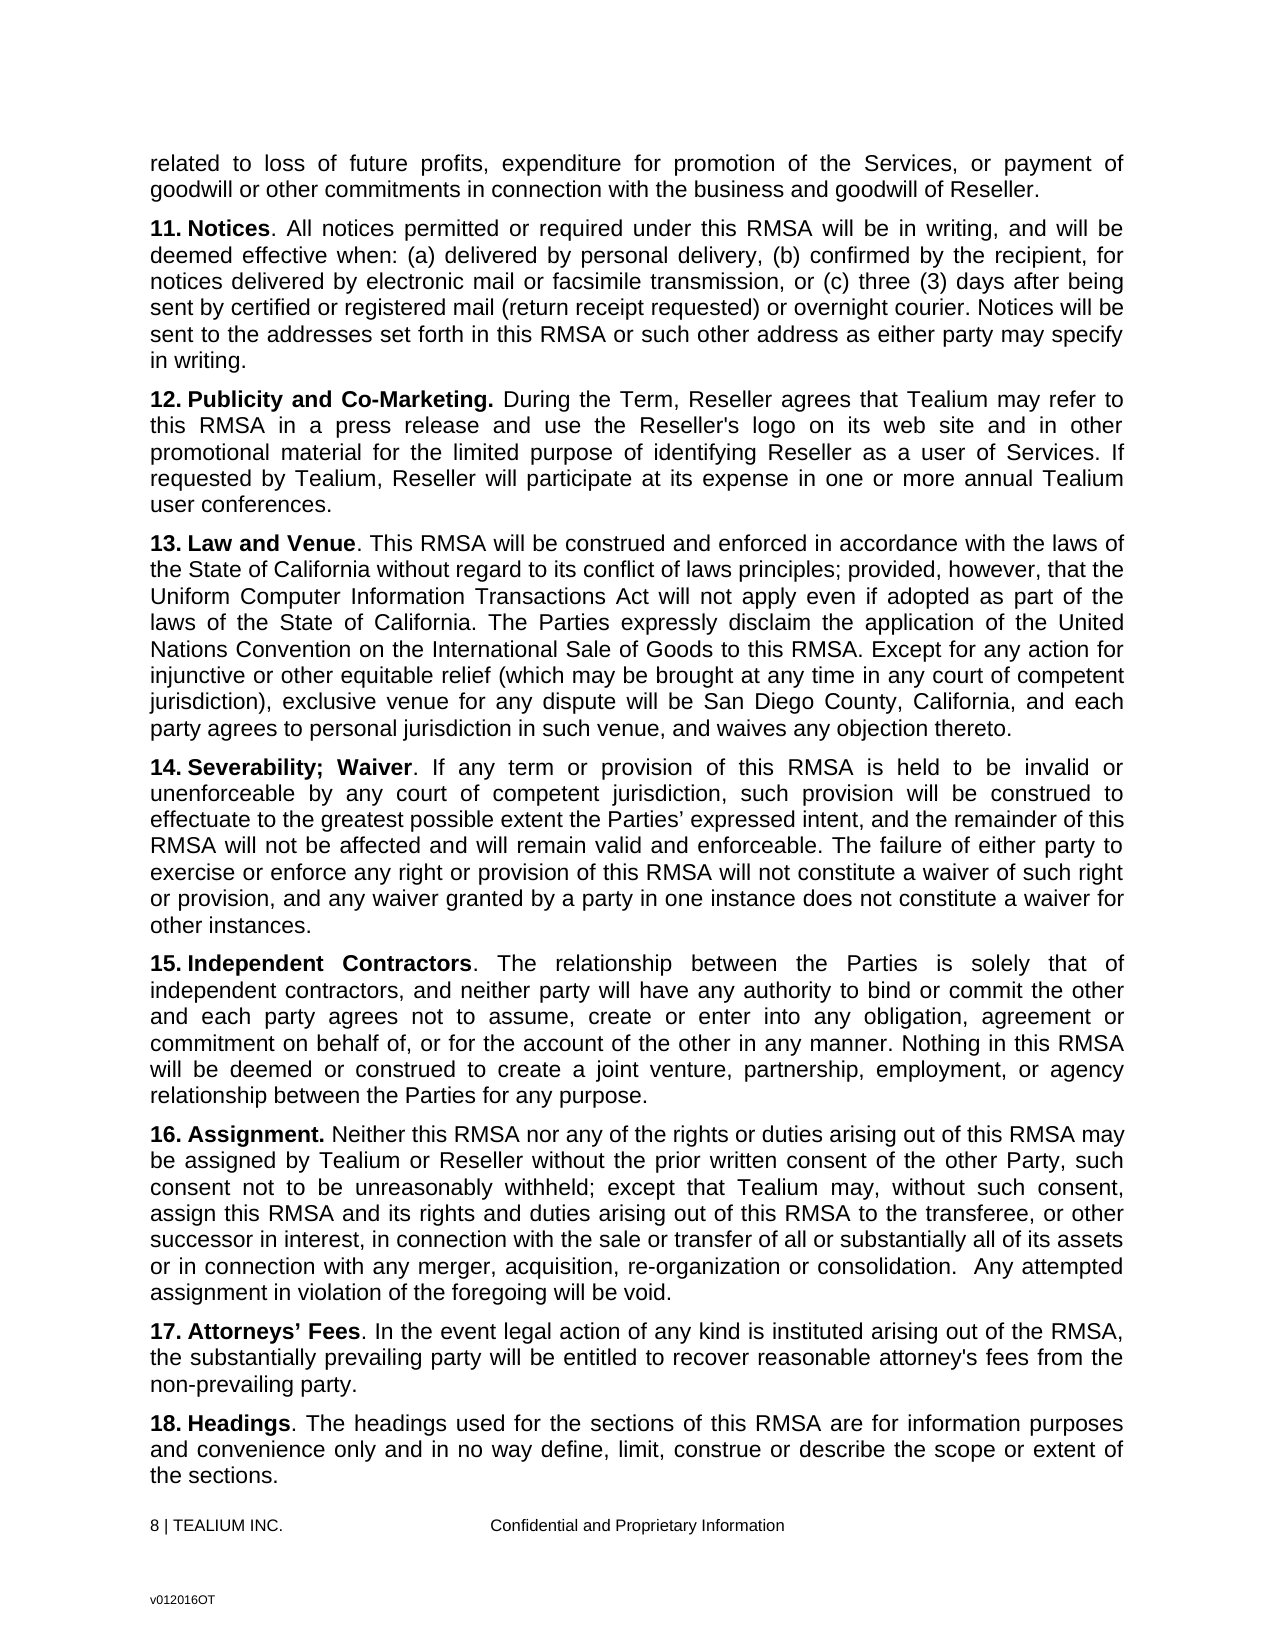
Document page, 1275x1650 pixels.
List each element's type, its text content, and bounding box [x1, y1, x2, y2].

list Independent Contractors. The relationship between the Parties is solely that of independent contractors, and neither party will have any authority to bind or commit the other and each party agrees not to assume, create or enter into any obligation, agreement or commitment on behalf of, or for the account of the other in any manner. Nothing in this RMSA will be deemed or construed to create a joint venture, partnership, employment, or agency relationship between the Parties for any purpose. [150, 950, 1125, 1108]
list Publicity and Co-Marketing. During the Term, Reseller agrees that Tealium may refer to this RMSA in a press release and use the Reseller's logo on its web site and in other promotional material for the limited purpose of identifying Reseller as a user of Services. If requested by Tealium, Reseller will participate at its expense in one or more annual Tealium user conferences. [150, 386, 1125, 518]
list Notices. All notices permitted or required under this RMSA will be in writing, and will be deemed effective when: (a) delivered by personal delivery, (b) confirmed by the recipient, for notices delivered by electronic mail or facsimile transmission, or (c) three (3) days after being sent by certified or registered mail (return receipt requested) or overnight courier. Notices will be sent to the addresses set forth in this RMSA or such other address as either party may specify in writing. [150, 215, 1125, 373]
list Law and Venue. This RMSA will be construed and enforced in accordance with the laws of the State of California without regard to its conflict of laws principles; provided, however, that the Uniform Computer Information Transactions Act will not apply even if adopted as part of the laws of the State of California. The Parties expressly disclaim the application of the United Nations Convention on the International Sale of Goods to this RMSA. Except for any action for injunctive or other equitable relief (which may be brought at any time in any court of competent jurisdiction), exclusive venue for any dispute will be San Diego County, California, and each party agrees to personal jurisdiction in such venue, and waives any objection thereto. [150, 530, 1125, 741]
list Severability; Waiver. If any term or provision of this RMSA is held to be invalid or unenforceable by any court of competent jurisdiction, such provision will be construed to effectuate to the greatest possible extent the Parties’ expressed intent, and the remainder of this RMSA will not be affected and will remain valid and enforceable. The failure of either party to exercise or enforce any right or provision of this RMSA will not constitute a waiver of such right or provision, and any waiver granted by a party in one instance does not constitute a waiver for other instances. [150, 753, 1125, 938]
list Headings. The headings used for the sections of this RMSA are for information purposes and convenience only and in no way define, limit, construe or describe the scope or extent of the sections. [150, 1409, 1125, 1489]
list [150, 150, 1125, 203]
list Attorneys’ Fees. In the event legal action of any kind is instituted arising out of the RMSA, the substantially prevailing party will be entitled to recover reasonable attorney's fees from the non-prevailing party. [150, 1318, 1125, 1397]
list Assignment. Neither this RMSA nor any of the rights or duties arising out of this RMSA may be assigned by Tealium or Reseller without the prior written consent of the other Party, such consent not to be unreasonably withheld; except that Tealium may, without such consent, assign this RMSA and its rights and duties arising out of this RMSA to the transferee, or other successor in interest, in connection with the sale or transfer of all or substantially all of its assets or in connection with any merger, acquisition, re-organization or consolidation. Any attempted assignment in violation of the foregoing will be void. [150, 1121, 1125, 1306]
